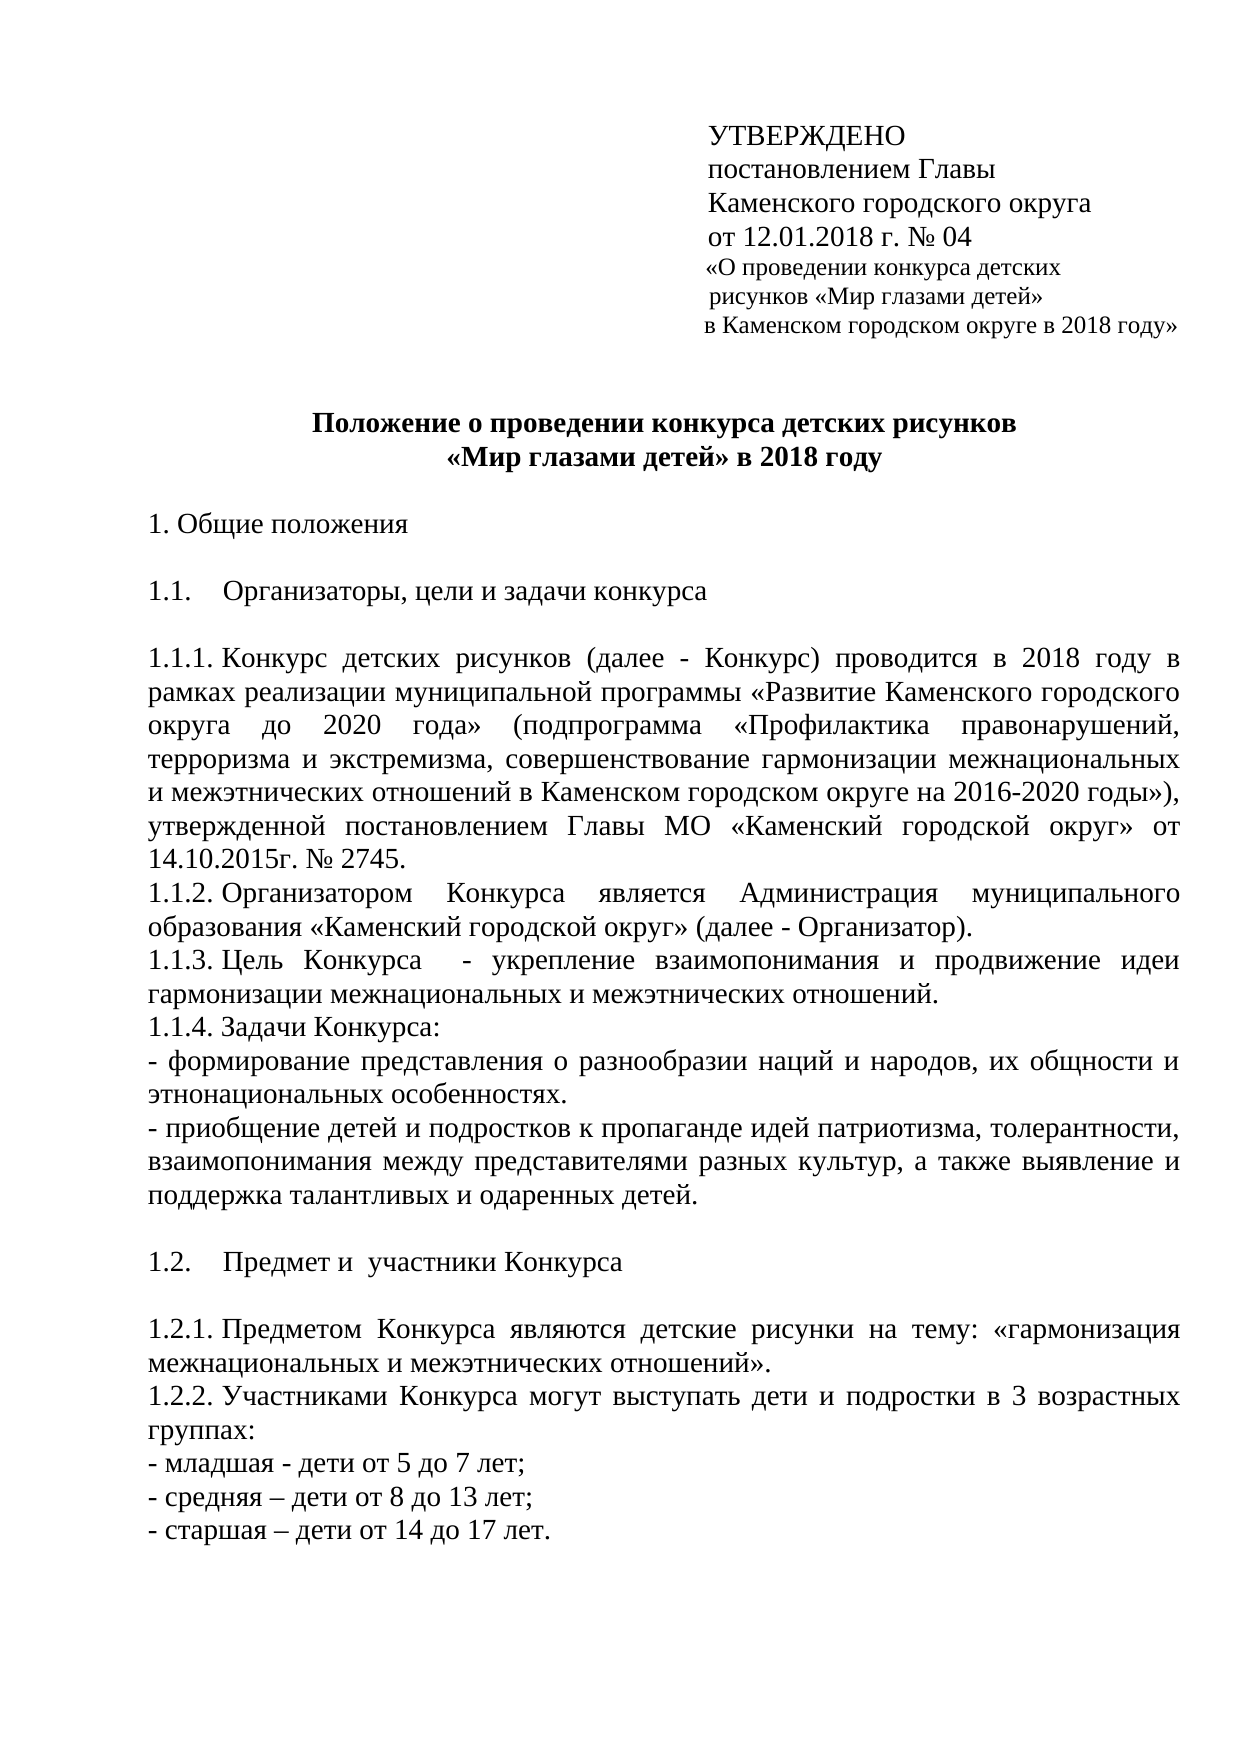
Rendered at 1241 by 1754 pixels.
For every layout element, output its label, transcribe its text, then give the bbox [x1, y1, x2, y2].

list Предмет и участники Конкурса [148, 1244, 1181, 1278]
list Конкурс детских рисунков (далее - Конкурс) проводится в 2018 году в рамках реализации муниципальной программы «Развитие Каменского городского округа до 2020 года» (подпрограмма «Профилактика правонарушений, терроризма и экстремизма, совершенствование гармонизации межнациональных и межэтнических отношений в Каменском городском округе на 2016-2020 годы»), утвержденной постановлением Главы МО «Каменский городской округ» от 14.10.2015г. № 2745. [148, 640, 1181, 875]
list Участниками Конкурса могут выступать дети и подростки в 3 возрастных группах: [148, 1378, 1181, 1445]
text от 12.01.2018 г. № 04 [148, 219, 1181, 252]
text Положение о проведении конкурса детских рисунков [148, 406, 1181, 439]
text «Мир глазами детей» в 2018 году [148, 439, 1181, 473]
text 1. Общие положения [148, 506, 1181, 540]
text УТВЕРЖДЕНО [148, 118, 1181, 152]
text - формирование представления о разнообразии наций и народов, их общности и этнонациональных особенностях. [148, 1043, 1181, 1110]
text - старшая – дети от 14 до 17 лет. [148, 1512, 1181, 1546]
list Цель Конкурса - укрепление взаимопонимания и продвижение идеи гармонизации межнациональных и межэтнических отношений. [148, 942, 1181, 1009]
text 1.1.4. Задачи Конкурса: [148, 1009, 1181, 1043]
list Предметом Конкурса являются детские рисунки на тему: «гармонизация межнациональных и межэтнических отношений». [148, 1311, 1181, 1378]
text постановлением Главы [148, 152, 1181, 185]
text Каменского городского округа [148, 185, 1181, 219]
list Организаторы, цели и задачи конкурса [148, 573, 1181, 607]
list Организатором Конкурса является Администрация муниципального образования «Каменский городской округ» (далее - Организатор). [148, 875, 1181, 942]
text в Каменском городском округе в 2018 году» [148, 310, 1181, 338]
text - средняя – дети от 8 до 13 лет; [148, 1479, 1181, 1512]
text - младшая - дети от 5 до 7 лет; [148, 1445, 1181, 1479]
text - приобщение детей и подростков к пропаганде идей патриотизма, толерантности, взаимопонимания между представителями разных культур, а также выявление и поддержка талантливых и одаренных детей. [148, 1110, 1181, 1211]
text «О проведении конкурса детских рисунков «Мир глазами детей» [236, 252, 1181, 310]
